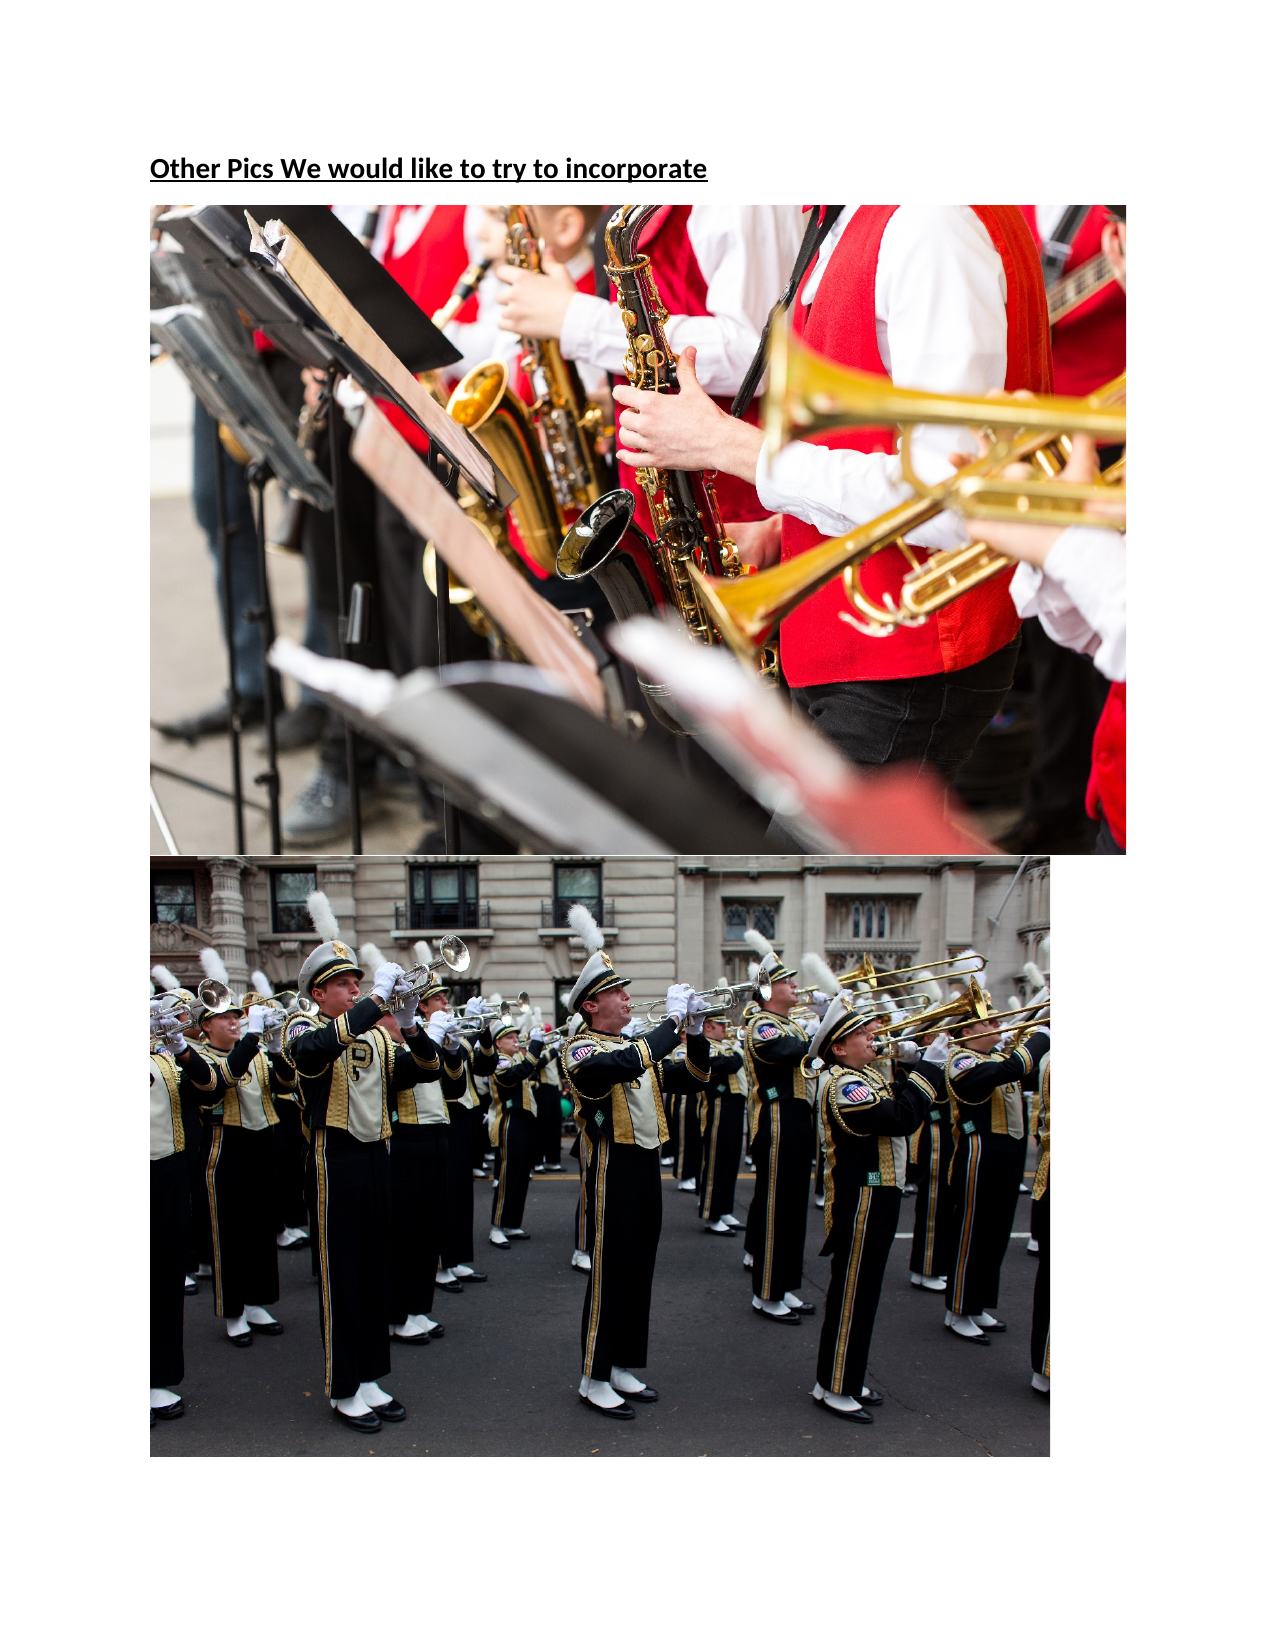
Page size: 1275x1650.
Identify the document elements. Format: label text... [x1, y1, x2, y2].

text Other Pics We would like to try to incorporate [150, 150, 1125, 186]
picture [150, 205, 1127, 855]
picture [150, 856, 1050, 1457]
